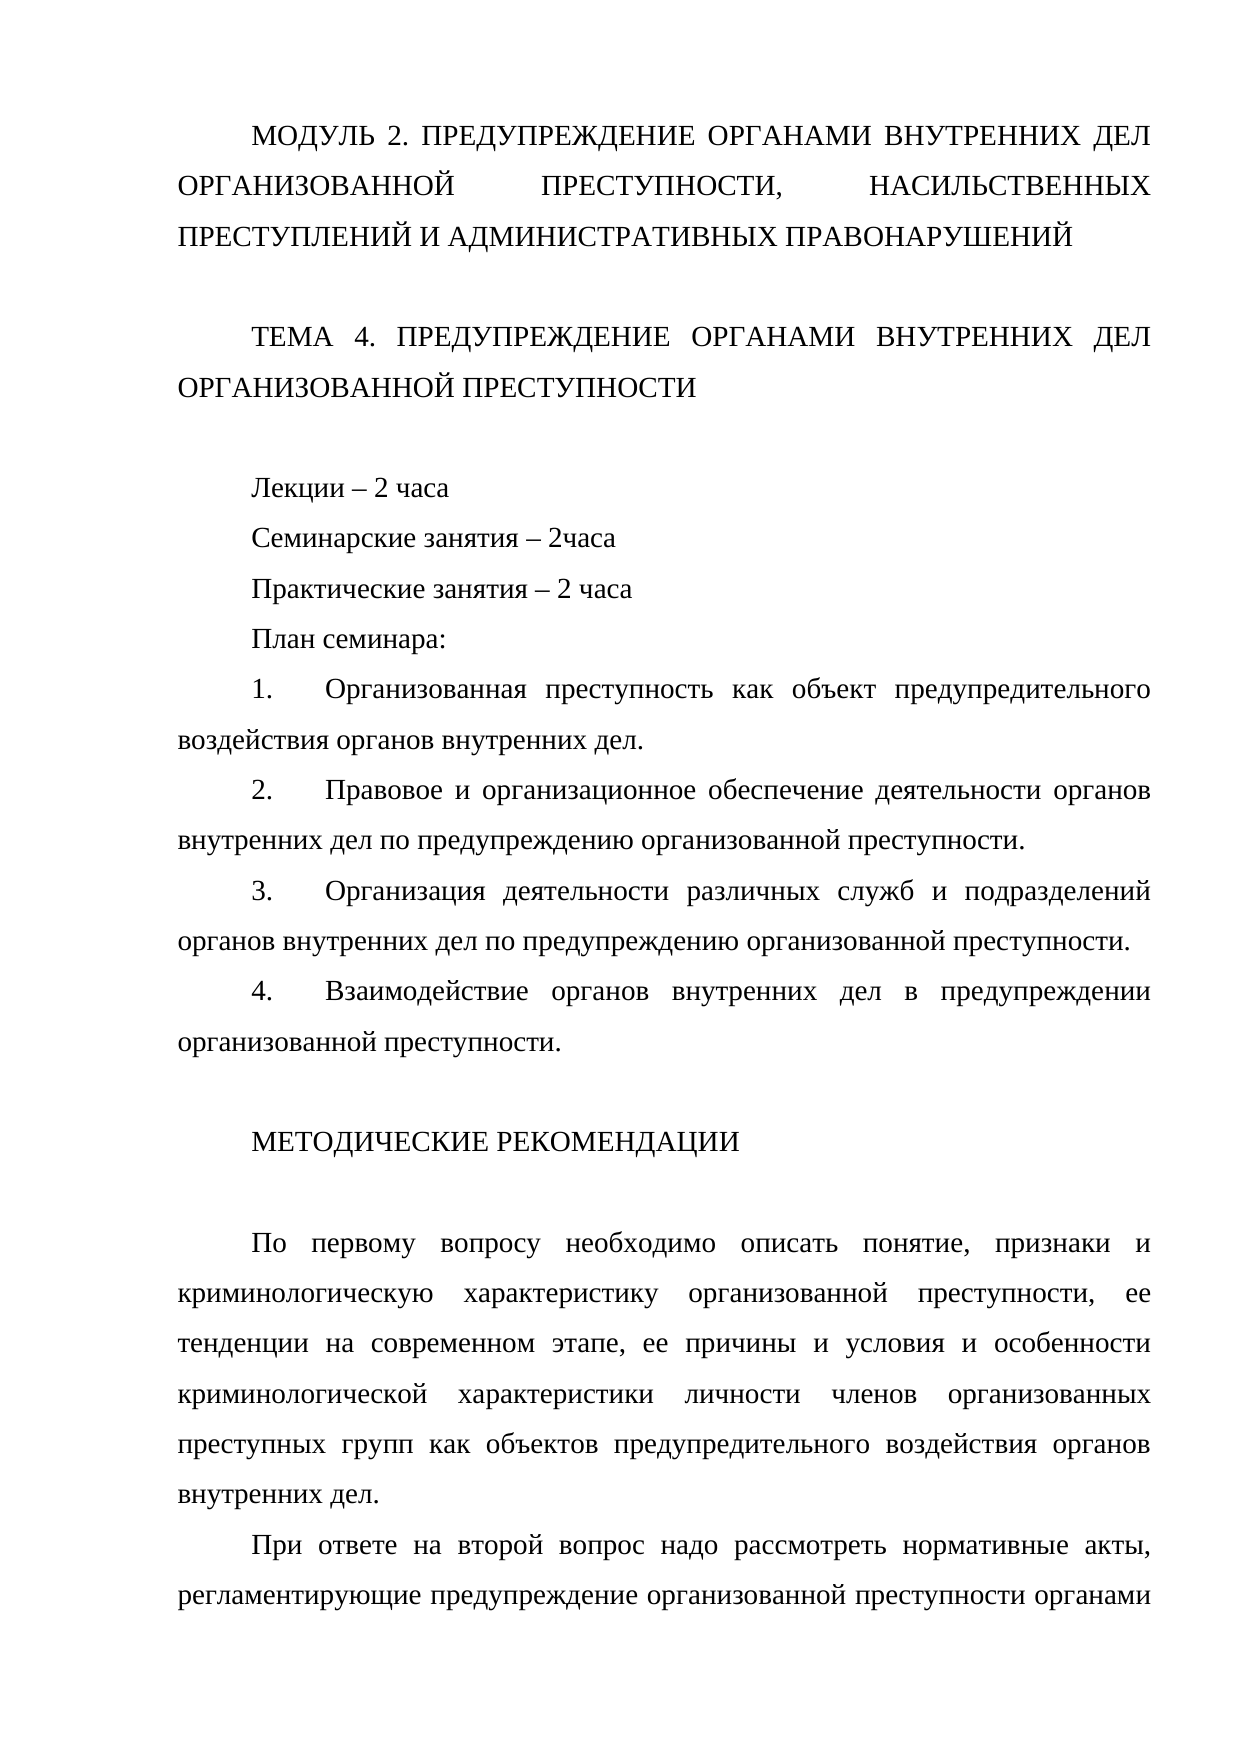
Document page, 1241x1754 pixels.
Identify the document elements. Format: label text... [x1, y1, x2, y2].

list Организация деятельности различных служб и подразделений органов внутренних дел по предупреждению организованной преступности. [177, 873, 1152, 957]
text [177, 1527, 1152, 1611]
text Лекции – 2 часа [177, 470, 1152, 504]
text По первому вопросу необходимо описать понятие, признаки и криминологическую характеристику организованной преступности, ее тенденции на современном этапе, ее причины и условия и особенности криминологической характеристики личности членов организованных преступных групп как объектов предупредительного воздействия органов внутренних дел. [177, 1225, 1152, 1510]
list Организованная преступность как объект предупредительного воздействия органов внутренних дел. [177, 672, 1152, 755]
list Правовое и организационное обеспечение деятельности органов внутренних дел по предупреждению организованной преступности. [177, 772, 1152, 856]
text Тема 4. Предупреждение органами внутренних дел организованной преступности [177, 319, 1152, 403]
text Практические занятия – 2 часа [177, 571, 1152, 604]
text Семинарские занятия – 2часа [177, 521, 1152, 554]
text Модуль 2. Предупреждение органами внутренних дел организованной преступности, насильственных преступлений и административных правонарушений [177, 118, 1152, 252]
text План семинара: [177, 621, 1152, 655]
list Взаимодействие органов внутренних дел в предупреждении организованной преступности. [177, 973, 1152, 1057]
text Методические рекомендации [177, 1124, 1152, 1158]
